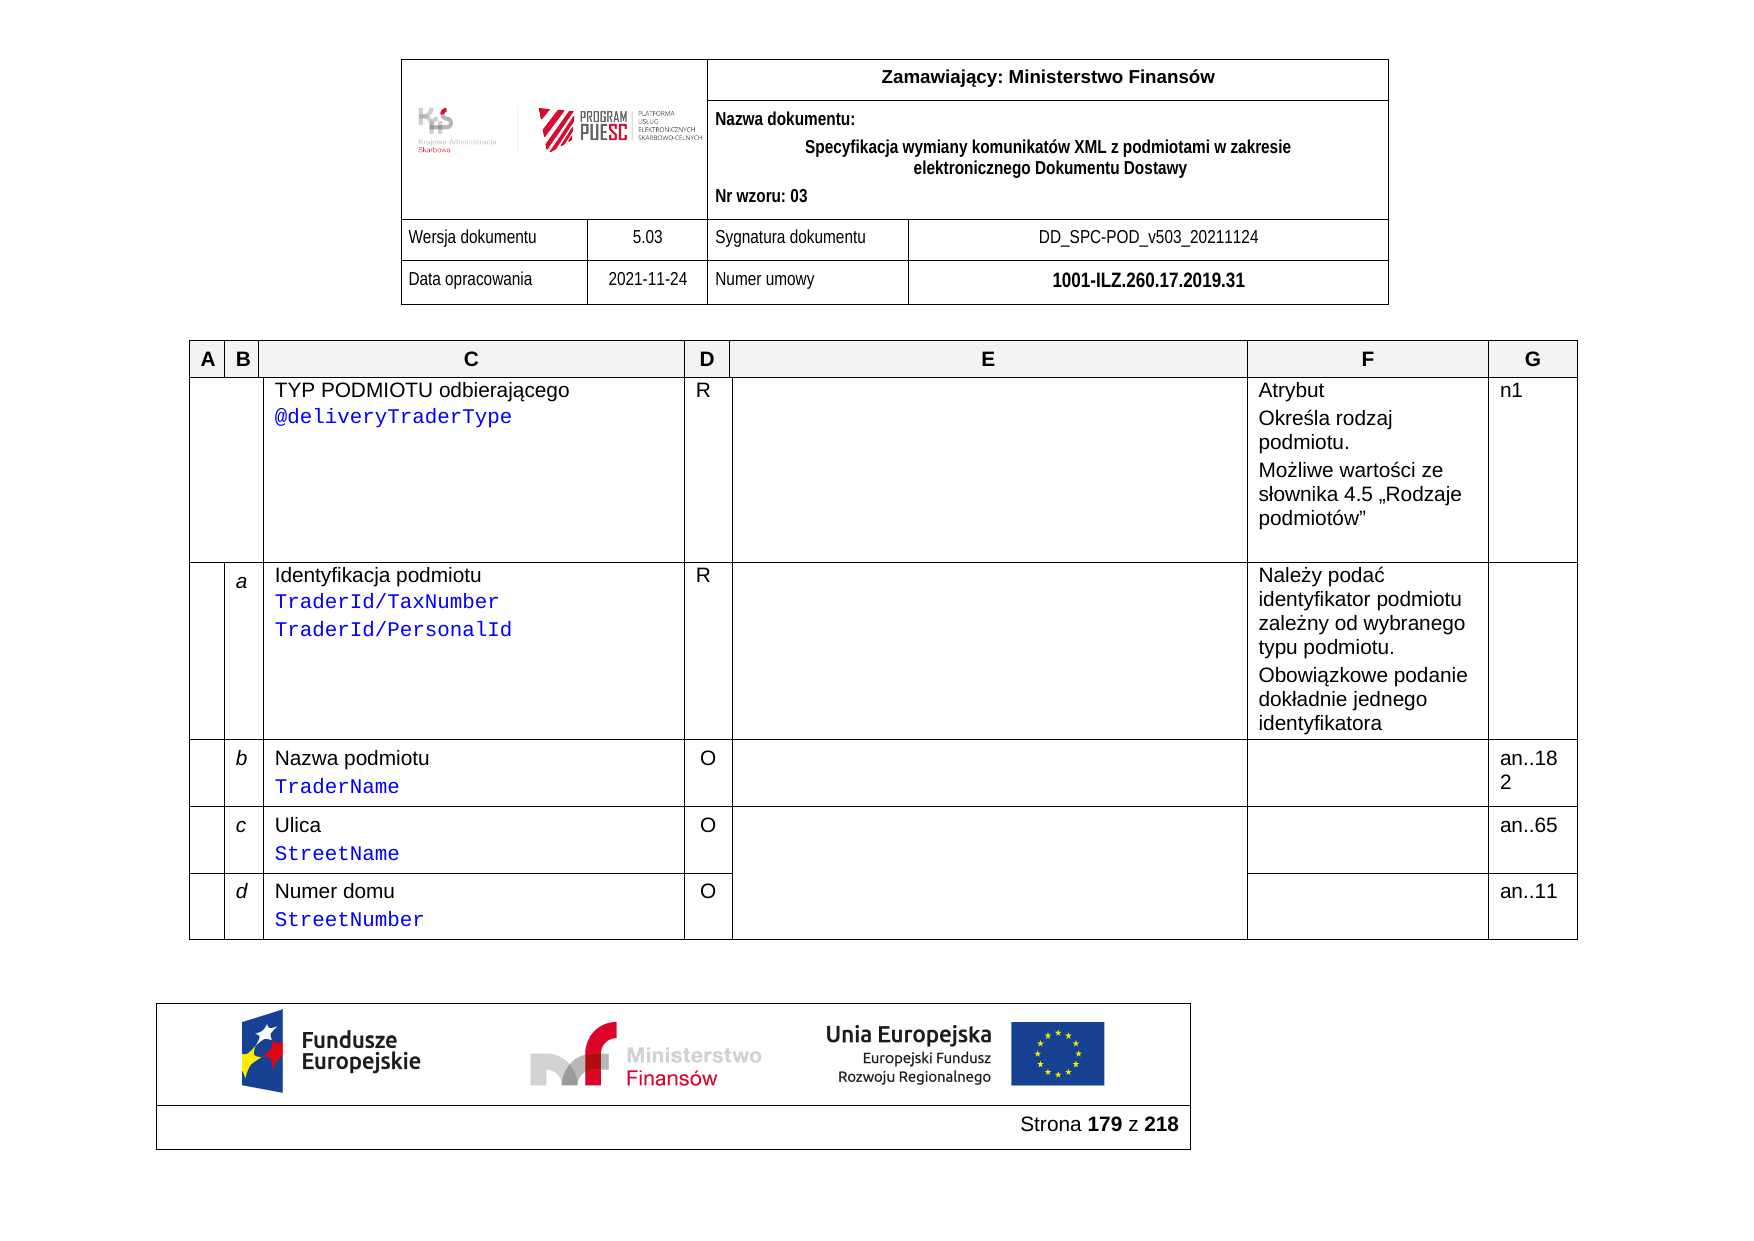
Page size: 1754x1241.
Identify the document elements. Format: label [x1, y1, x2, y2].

picture [408, 97, 702, 163]
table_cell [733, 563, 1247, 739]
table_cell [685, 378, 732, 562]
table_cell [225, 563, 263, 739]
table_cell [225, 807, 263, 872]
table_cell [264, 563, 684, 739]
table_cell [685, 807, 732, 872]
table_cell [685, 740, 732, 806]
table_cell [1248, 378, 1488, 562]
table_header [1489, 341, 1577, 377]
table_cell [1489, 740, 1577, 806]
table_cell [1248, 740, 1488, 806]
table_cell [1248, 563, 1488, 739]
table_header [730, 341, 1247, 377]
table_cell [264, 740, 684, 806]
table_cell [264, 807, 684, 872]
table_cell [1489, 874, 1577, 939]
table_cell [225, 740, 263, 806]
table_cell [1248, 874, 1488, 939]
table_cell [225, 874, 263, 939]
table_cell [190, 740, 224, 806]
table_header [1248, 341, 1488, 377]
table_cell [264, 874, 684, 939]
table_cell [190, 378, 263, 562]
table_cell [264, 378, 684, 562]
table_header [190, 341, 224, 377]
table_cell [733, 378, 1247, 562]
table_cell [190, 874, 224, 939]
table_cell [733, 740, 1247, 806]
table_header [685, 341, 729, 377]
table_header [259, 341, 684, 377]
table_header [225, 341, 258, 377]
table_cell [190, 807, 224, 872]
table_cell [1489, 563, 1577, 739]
picture [242, 1009, 1105, 1093]
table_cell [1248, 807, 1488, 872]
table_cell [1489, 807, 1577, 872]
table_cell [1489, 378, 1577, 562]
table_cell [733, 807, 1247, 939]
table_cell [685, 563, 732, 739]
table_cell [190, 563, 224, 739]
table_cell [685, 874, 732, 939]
